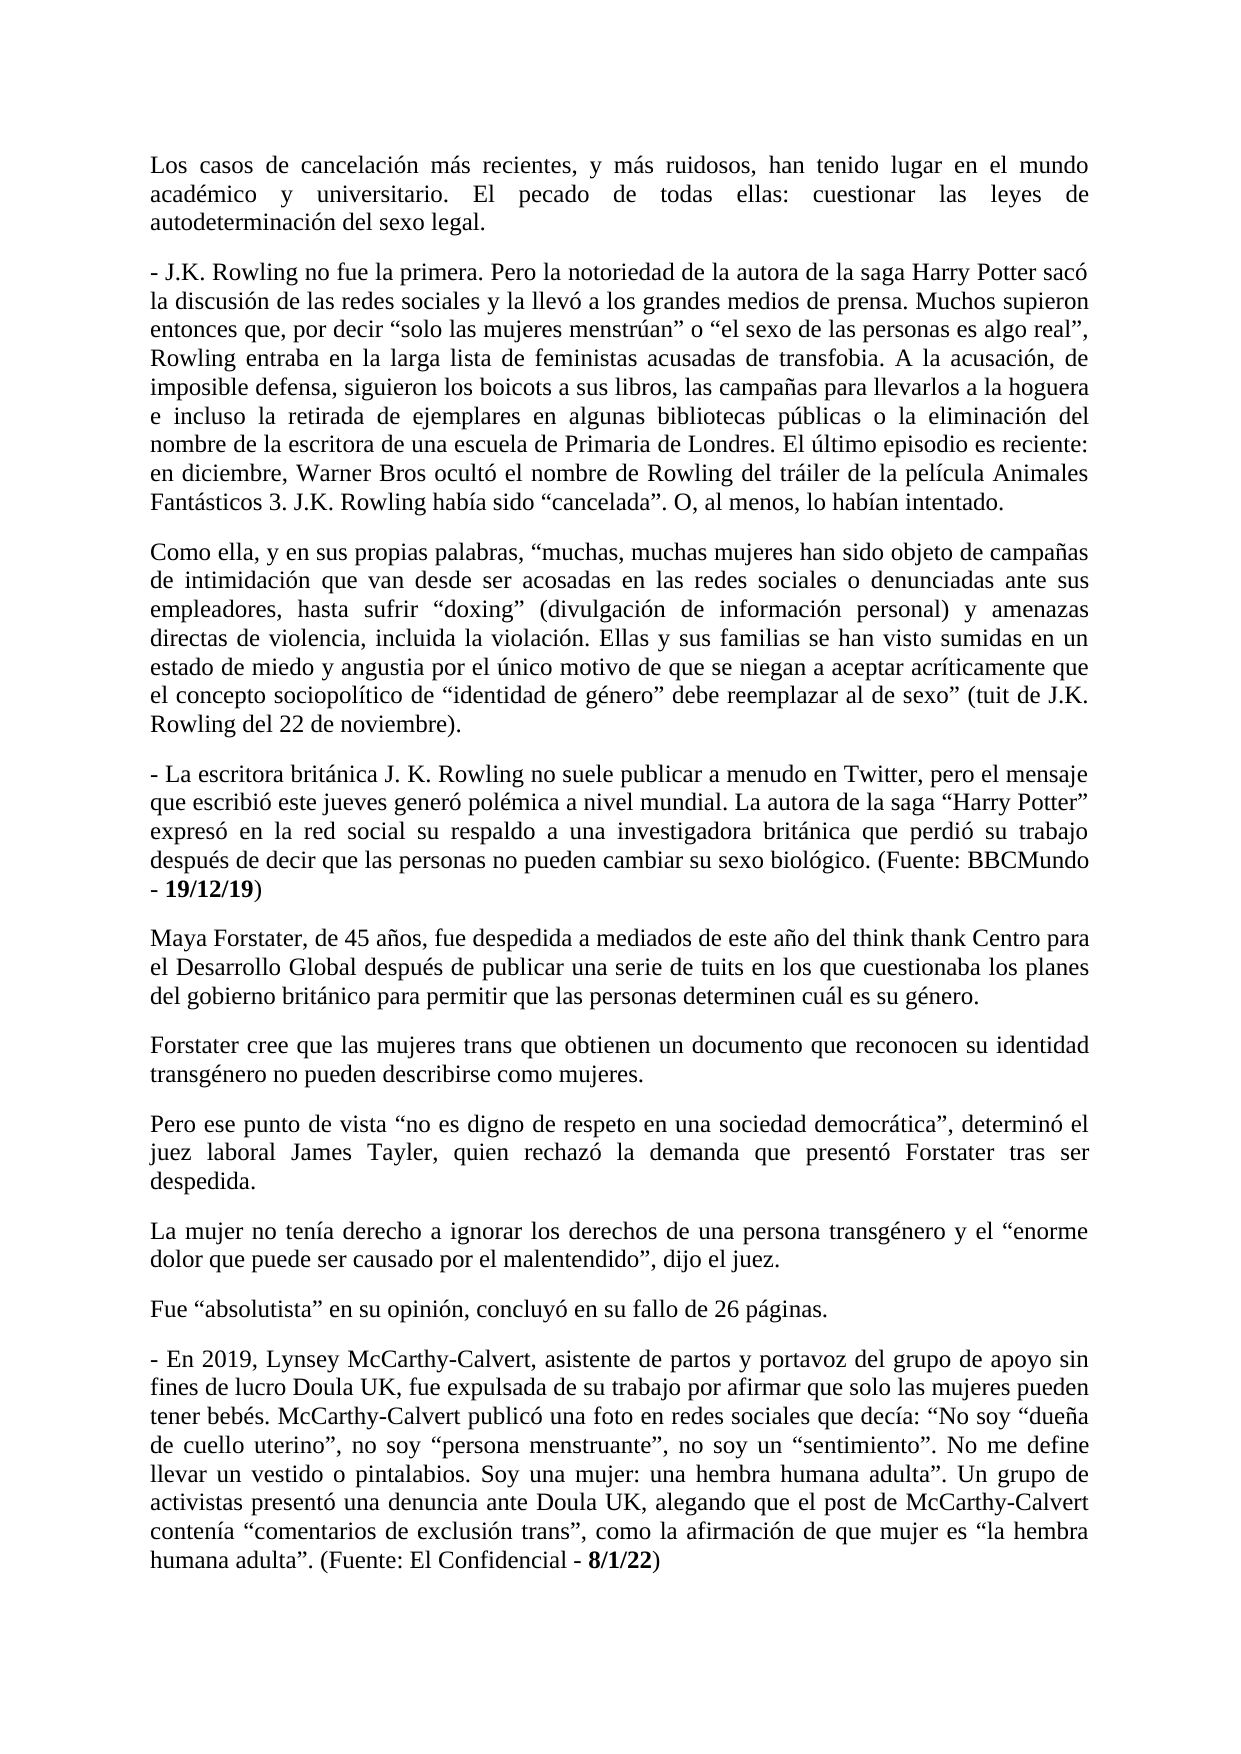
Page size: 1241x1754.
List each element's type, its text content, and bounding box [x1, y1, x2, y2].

text Fue “absolutista” en su opinión, concluyó en su fallo de 26 páginas. [150, 1294, 1090, 1323]
text Forstater cree que las mujeres trans que obtienen un documento que reconocen su identidad transgénero no pueden describirse como mujeres. [150, 1030, 1090, 1088]
text Como ella, y en sus propias palabras, “muchas, muchas mujeres han sido objeto de campañas de intimidación que van desde ser acosadas en las redes sociales o denunciadas ante sus empleadores, hasta sufrir “doxing” (divulgación de información personal) y amenazas directas de violencia, incluida la violación. Ellas y sus familias se han visto sumidas en un estado de miedo y angustia por el único motivo de que se niegan a aceptar acríticamente que el concepto sociopolítico de “identidad de género” debe reemplazar al de sexo” (tuit de J.K. Rowling del 22 de noviembre). [150, 537, 1090, 738]
text Los casos de cancelación más recientes, y más ruidosos, han tenido lugar en el mundo académico y universitario. El pecado de todas ellas: cuestionar las leyes de autodeterminación del sexo legal. [150, 150, 1090, 236]
text - La escritora británica J. K. Rowling no suele publicar a menudo en Twitter, pero el mensaje que escribió este jueves generó polémica a nivel mundial. La autora de la saga “Harry Potter” expresó en la red social su respaldo a una investigadora británica que perdió su trabajo después de decir que las personas no pueden cambiar su sexo biológico. (Fuente: BBCMundo - 19/12/19) [150, 759, 1090, 902]
text Pero ese punto de vista “no es digno de respeto en una sociedad democrática”, determinó el juez laboral James Tayler, quien rechazó la demanda que presentó Forstater tras ser despedida. [150, 1109, 1090, 1195]
text - En 2019, Lynsey McCarthy-Calvert, asistente de partos y portavoz del grupo de apoyo sin fines de lucro Doula UK, fue expulsada de su trabajo por afirmar que solo las mujeres pueden tener bebés. McCarthy-Calvert publicó una foto en redes sociales que decía: “No soy “dueña de cuello uterino”, no soy “persona menstruante”, no soy un “sentimiento”. No me define llevar un vestido o pintalabios. Soy una mujer: una hembra humana adulta”. Un grupo de activistas presentó una denuncia ante Doula UK, alegando que el post de McCarthy-Calvert contenía “comentarios de exclusión trans”, como la afirmación de que mujer es “la hembra humana adulta”. (Fuente: El Confidencial - 8/1/22) [150, 1344, 1090, 1574]
text Maya Forstater, de 45 años, fue despedida a mediados de este año del think thank Centro para el Desarrollo Global después de publicar una serie de tuits en los que cuestionaba los planes del gobierno británico para permitir que las personas determinen cuál es su género. [150, 923, 1090, 1009]
text - J.K. Rowling no fue la primera. Pero la notoriedad de la autora de la saga Harry Potter sacó la discusión de las redes sociales y la llevó a los grandes medios de prensa. Muchos supieron entonces que, por decir “solo las mujeres menstrúan” o “el sexo de las personas es algo real”, Rowling entraba en la larga lista de feministas acusadas de transfobia. A la acusación, de imposible defensa, siguieron los boicots a sus libros, las campañas para llevarlos a la hoguera e incluso la retirada de ejemplares en algunas bibliotecas públicas o la eliminación del nombre de la escritora de una escuela de Primaria de Londres. El último episodio es reciente: en diciembre, Warner Bros ocultó el nombre de Rowling del tráiler de la película Animales Fantásticos 3. J.K. Rowling había sido “cancelada”. O, al menos, lo habían intentado. [150, 257, 1090, 516]
text La mujer no tenía derecho a ignorar los derechos de una persona transgénero y el “enorme dolor que puede ser causado por el malentendido”, dijo el juez. [150, 1216, 1090, 1273]
